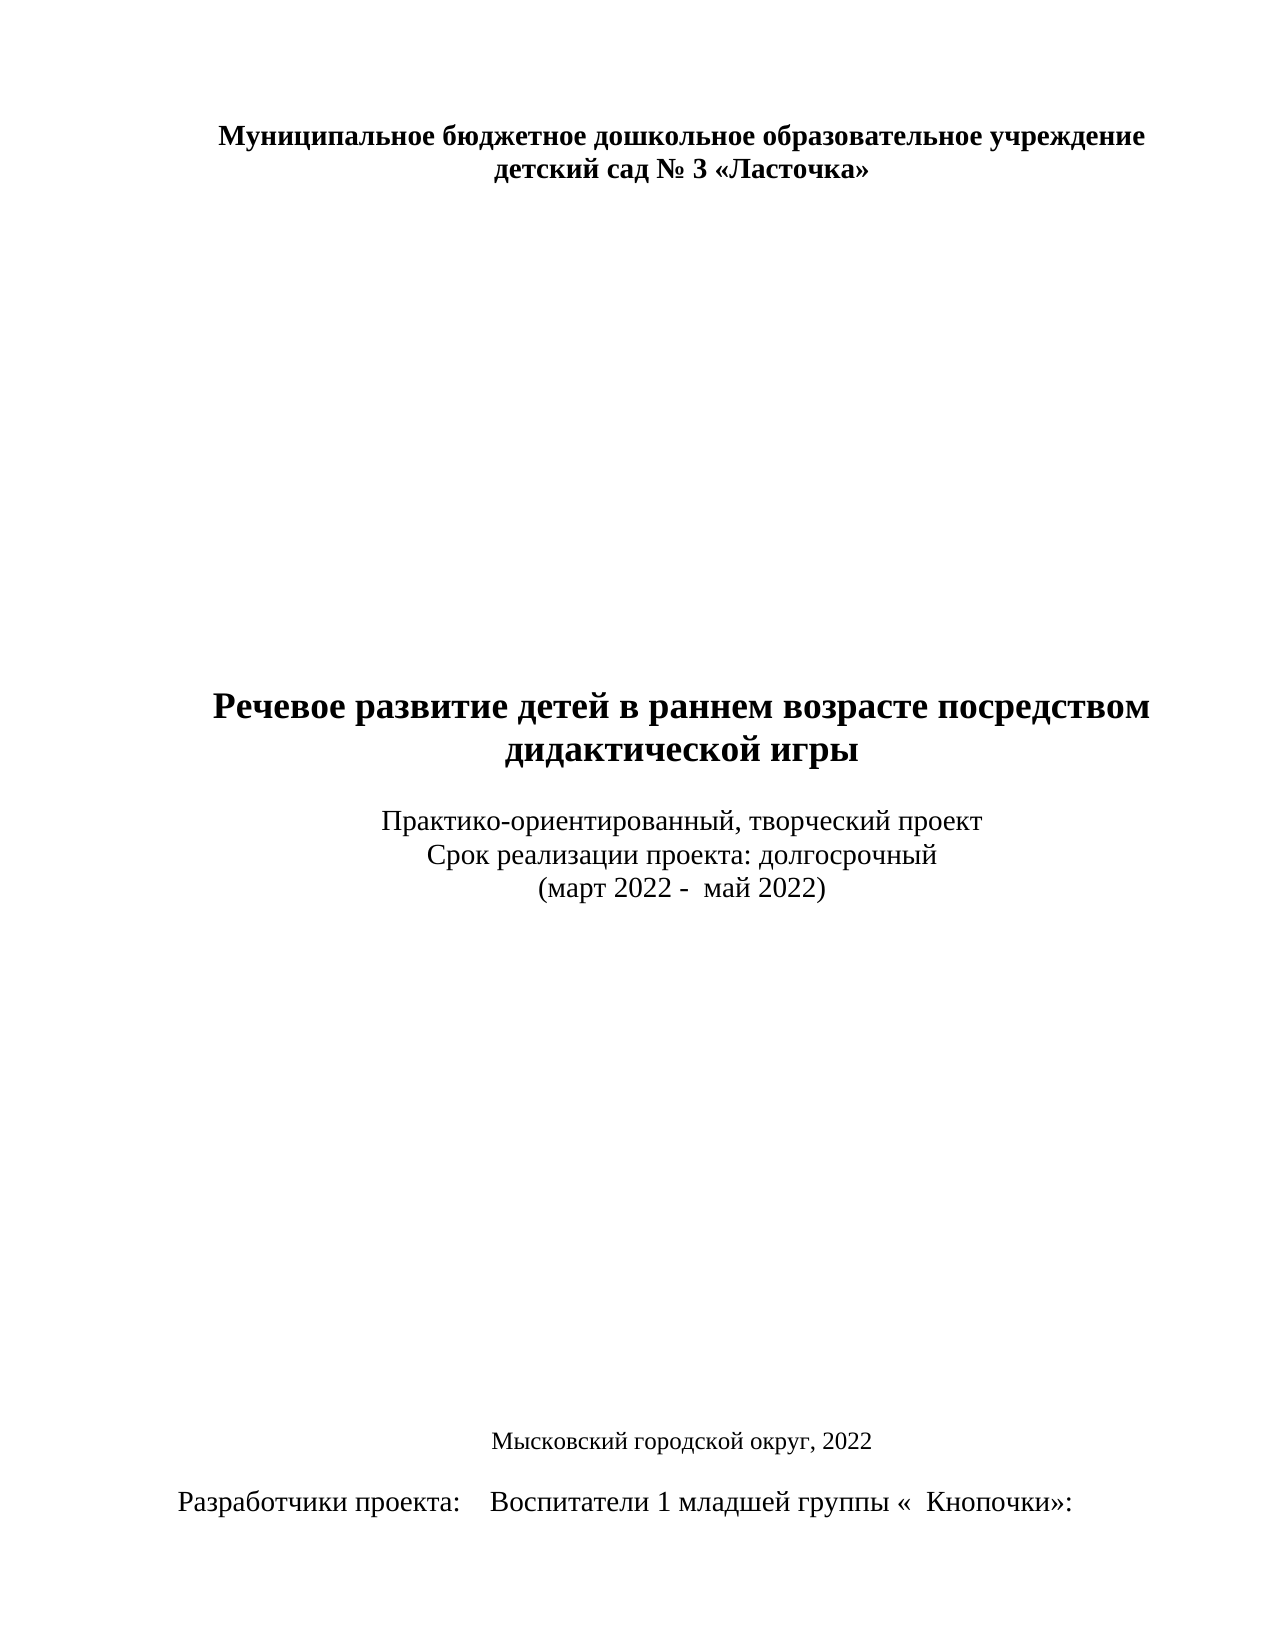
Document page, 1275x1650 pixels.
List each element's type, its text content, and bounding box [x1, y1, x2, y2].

text Речевое развитие детей в раннем возрасте посредством [177, 683, 1186, 727]
text Практико-ориентированный, творческий проект [177, 803, 1186, 837]
text Срок реализации проекта: долгосрочный [177, 837, 1186, 870]
text Муниципальное бюджетное дошкольное образовательное учреждение [177, 118, 1186, 152]
text Разработчики проекта: Воспитатели 1 младшей группы « Кнопочки»: [177, 1484, 1186, 1517]
text Мысковский городской округ, 2022 [177, 1426, 1186, 1455]
text детский сад № 3 «Ласточка» [177, 152, 1186, 185]
text дидактической игры [177, 727, 1186, 770]
text (март 2022 - май 2022) [177, 870, 1186, 904]
